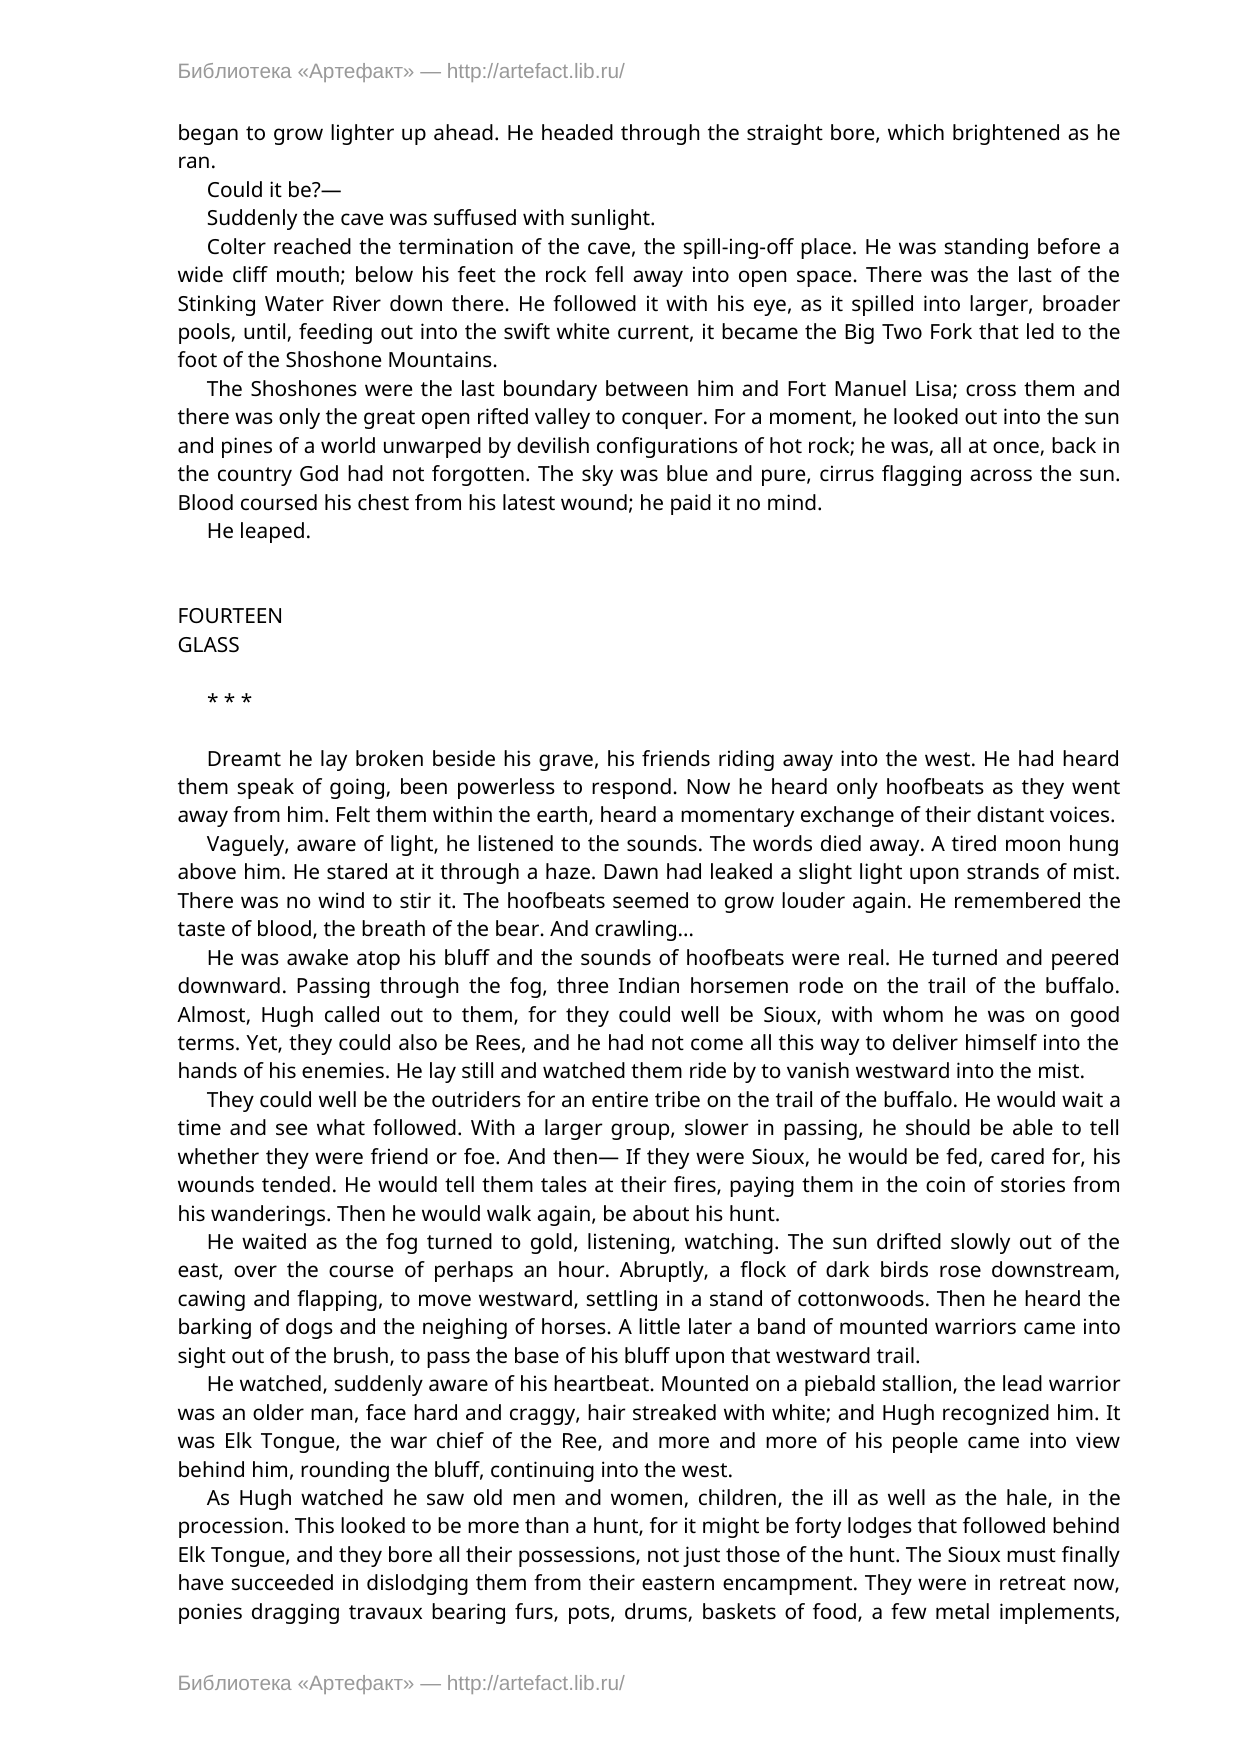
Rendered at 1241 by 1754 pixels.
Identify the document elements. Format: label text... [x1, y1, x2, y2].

text FOURTEEN [177, 602, 1122, 630]
text He watched, suddenly aware of his heartbeat. Mounted on a piebald stallion, the lead warrior was an older man, face hard and craggy, hair streaked with white; and Hugh recognized him. It was Elk Tongue, the war chief of the Ree, and more and more of his people came into view behind him, rounding the bluff, continuing into the west. [177, 1369, 1122, 1483]
text Vaguely, aware of light, he listened to the sounds. The words died away. A tired moon hung above him. He stared at it through a haze. Dawn had leaked a slight light upon strands of mist. There was no wind to stir it. The hoofbeats seemed to grow louder again. He remembered the taste of blood, the breath of the bear. And crawling… [177, 829, 1122, 943]
text He leaped. [177, 516, 1122, 545]
text Suddenly the cave was suffused with sunlight. [177, 203, 1122, 232]
text They could well be the outriders for an entire tribe on the trail of the buffalo. He would wait a time and see what followed. With a larger group, slower in passing, he should be able to tell whether they were friend or foe. And then— If they were Sioux, he would be fed, cared for, his wounds tended. He would tell them tales at their fires, paying them in the coin of stories from his wanderings. Then he would walk again, be about his hunt. [177, 1085, 1122, 1227]
text He waited as the fog turned to gold, listening, watching. The sun drifted slowly out of the east, over the course of perhaps an hour. Abruptly, a flock of dark birds rose downstream, cawing and flapping, to move westward, settling in a stand of cottonwoods. Then he heard the barking of dogs and the neighing of horses. A little later a band of mounted warriors came into sight out of the brush, to pass the base of his bluff upon that westward trail. [177, 1227, 1122, 1369]
text GLASS [177, 630, 1122, 658]
text Could it be?— [177, 175, 1122, 203]
text Colter reached the termination of the cave, the spill-ing-off place. He was standing before a wide cliff mouth; below his feet the rock fell away into open space. There was the last of the Stinking Water River down there. He followed it with his eye, as it spilled into larger, broader pools, until, feeding out into the swift white current, it became the Big Two Fork that led to the foot of the Shoshone Mountains. [177, 232, 1122, 374]
text The Shoshones were the last boundary between him and Fort Manuel Lisa; cross them and there was only the great open rifted valley to conquer. For a moment, he looked out into the sun and pines of a world unwarped by devilish configurations of hot rock; he was, all at once, back in the country God had not forgotten. The sky was blue and pure, cirrus flagging across the sun. Blood coursed his chest from his latest wound; he paid it no mind. [177, 374, 1122, 516]
text Dreamt he lay broken beside his grave, his friends riding away into the west. He had heard them speak of going, been powerless to respond. Now he heard only hoofbeats as they went away from him. Felt them within the earth, heard a momentary exchange of their distant voices. [177, 744, 1122, 829]
text He was awake atop his bluff and the sounds of hoofbeats were real. He turned and peered downward. Passing through the fog, three Indian horsemen rode on the trail of the buffalo. Almost, Hugh called out to them, for they could well be Sioux, with whom he was on good terms. Yet, they could also be Rees, and he had not come all this way to deliver himself into the hands of his enemies. He lay still and watched them ride by to vanish westward into the mist. [177, 943, 1122, 1085]
text * * * [207, 687, 1122, 715]
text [177, 118, 1122, 175]
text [177, 1483, 1122, 1625]
